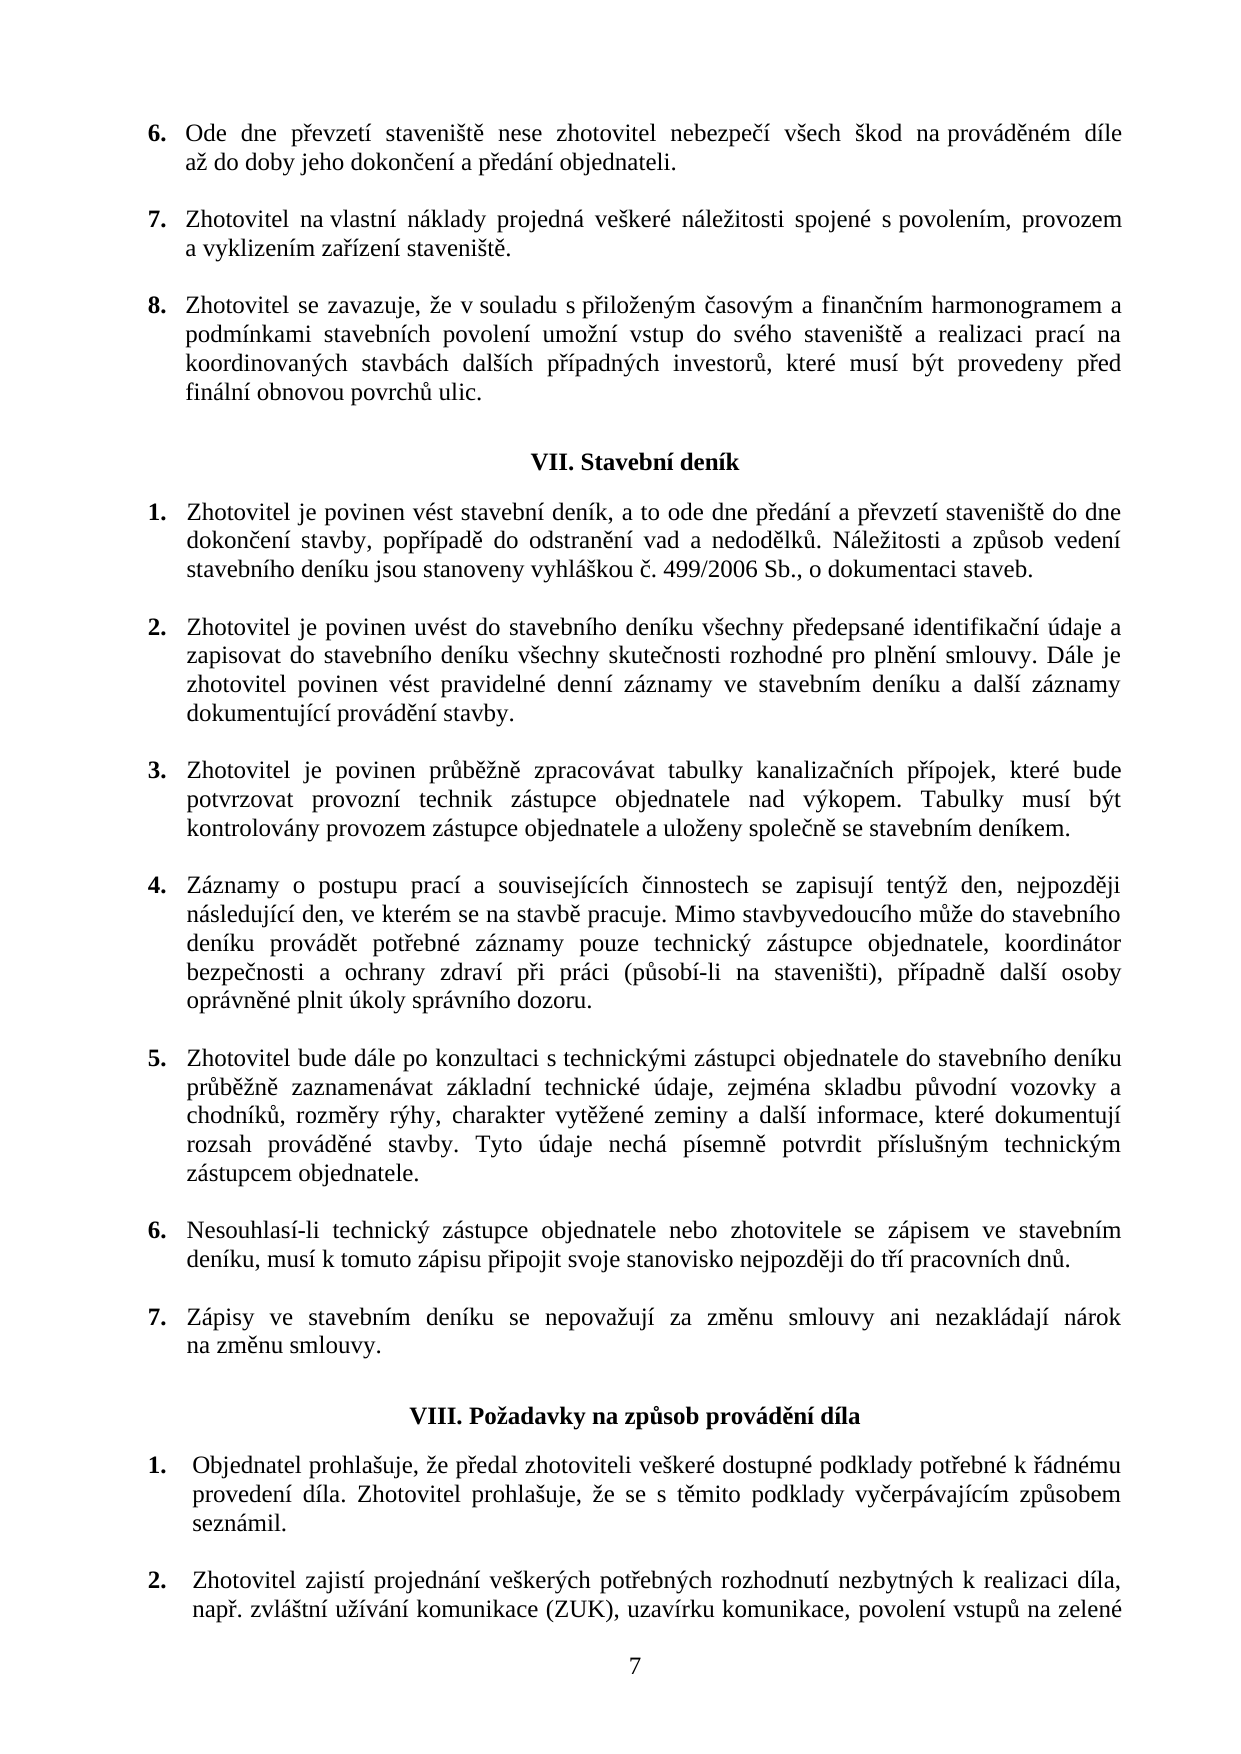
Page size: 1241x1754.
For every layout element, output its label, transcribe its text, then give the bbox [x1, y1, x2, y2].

list Ode dne převzetí staveniště nese zhotovitel nebezpečí všech škod na prováděném díle až do doby jeho dokončení a předání objednateli. [148, 118, 1122, 176]
subtitle Stavební deník [148, 447, 1122, 476]
list Nesouhlasí-li technický zástupce objednatele nebo zhotovitele se zápisem ve stavebním deníku, musí k tomuto zápisu připojit svoje stanovisko nejpozději do tří pracovních dnů. [148, 1216, 1122, 1273]
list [148, 1566, 1122, 1623]
list Zhotovitel na vlastní náklady projedná veškeré náležitosti spojené s povolením, provozem a vyklizením zařízení staveniště. [148, 204, 1122, 262]
list Objednatel prohlašuje, že předal zhotoviteli veškeré dostupné podklady potřebné k řádnému provedení díla. Zhotovitel prohlašuje, že se s těmito podklady vyčerpávajícím způsobem seznámil. [148, 1451, 1122, 1537]
list Zhotovitel je povinen uvést do stavebního deníku všechny předepsané identifikační údaje a zapisovat do stavebního deníku všechny skutečnosti rozhodné pro plnění smlouvy. Dále je zhotovitel povinen vést pravidelné denní záznamy ve stavebním deníku a další záznamy dokumentující provádění stavby. [148, 612, 1122, 727]
list Zhotovitel je povinen průběžně zpracovávat tabulky kanalizačních přípojek, které bude potvrzovat provozní technik zástupce objednatele nad výkopem. Tabulky musí být kontrolovány provozem zástupce objednatele a uloženy společně se stavebním deníkem. [148, 756, 1122, 842]
list Zhotovitel je povinen vést stavební deník, a to ode dne předání a převzetí staveniště do dne dokončení stavby, popřípadě do odstranění vad a nedodělků. Náležitosti a způsob vedení stavebního deníku jsou stanoveny vyhláškou č. 499/2006 Sb., o dokumentaci staveb. [148, 497, 1122, 583]
list Zápisy ve stavebním deníku se nepovažují za změnu smlouvy ani nezakládají nárok na změnu smlouvy. [148, 1302, 1122, 1359]
list Záznamy o postupu prací a souvisejících činnostech se zapisují tentýž den, nejpozději následující den, ve kterém se na stavbě pracuje. Mimo stavbyvedoucího může do stavebního deníku provádět potřebné záznamy pouze technický zástupce objednatele, koordinátor bezpečnosti a ochrany zdraví při práci (působí-li na staveništi), případně další osoby oprávněné plnit úkoly správního dozoru. [148, 871, 1122, 1014]
subtitle Požadavky na způsob provádění díla [148, 1401, 1122, 1430]
list Zhotovitel se zavazuje, že v souladu s přiloženým časovým a finančním harmonogramem a podmínkami stavebních povolení umožní vstup do svého staveniště a realizaci prací na koordinovaných stavbách dalších případných investorů, které musí být provedeny před finální obnovou povrchů ulic. [148, 291, 1122, 406]
list Zhotovitel bude dále po konzultaci s technickými zástupci objednatele do stavebního deníku průběžně zaznamenávat základní technické údaje, zejména skladbu původní vozovky a chodníků, rozměry rýhy, charakter vytěžené zeminy a další informace, které dokumentují rozsah prováděné stavby. Tyto údaje nechá písemně potvrdit příslušným technickým zástupcem objednatele. [148, 1043, 1122, 1187]
